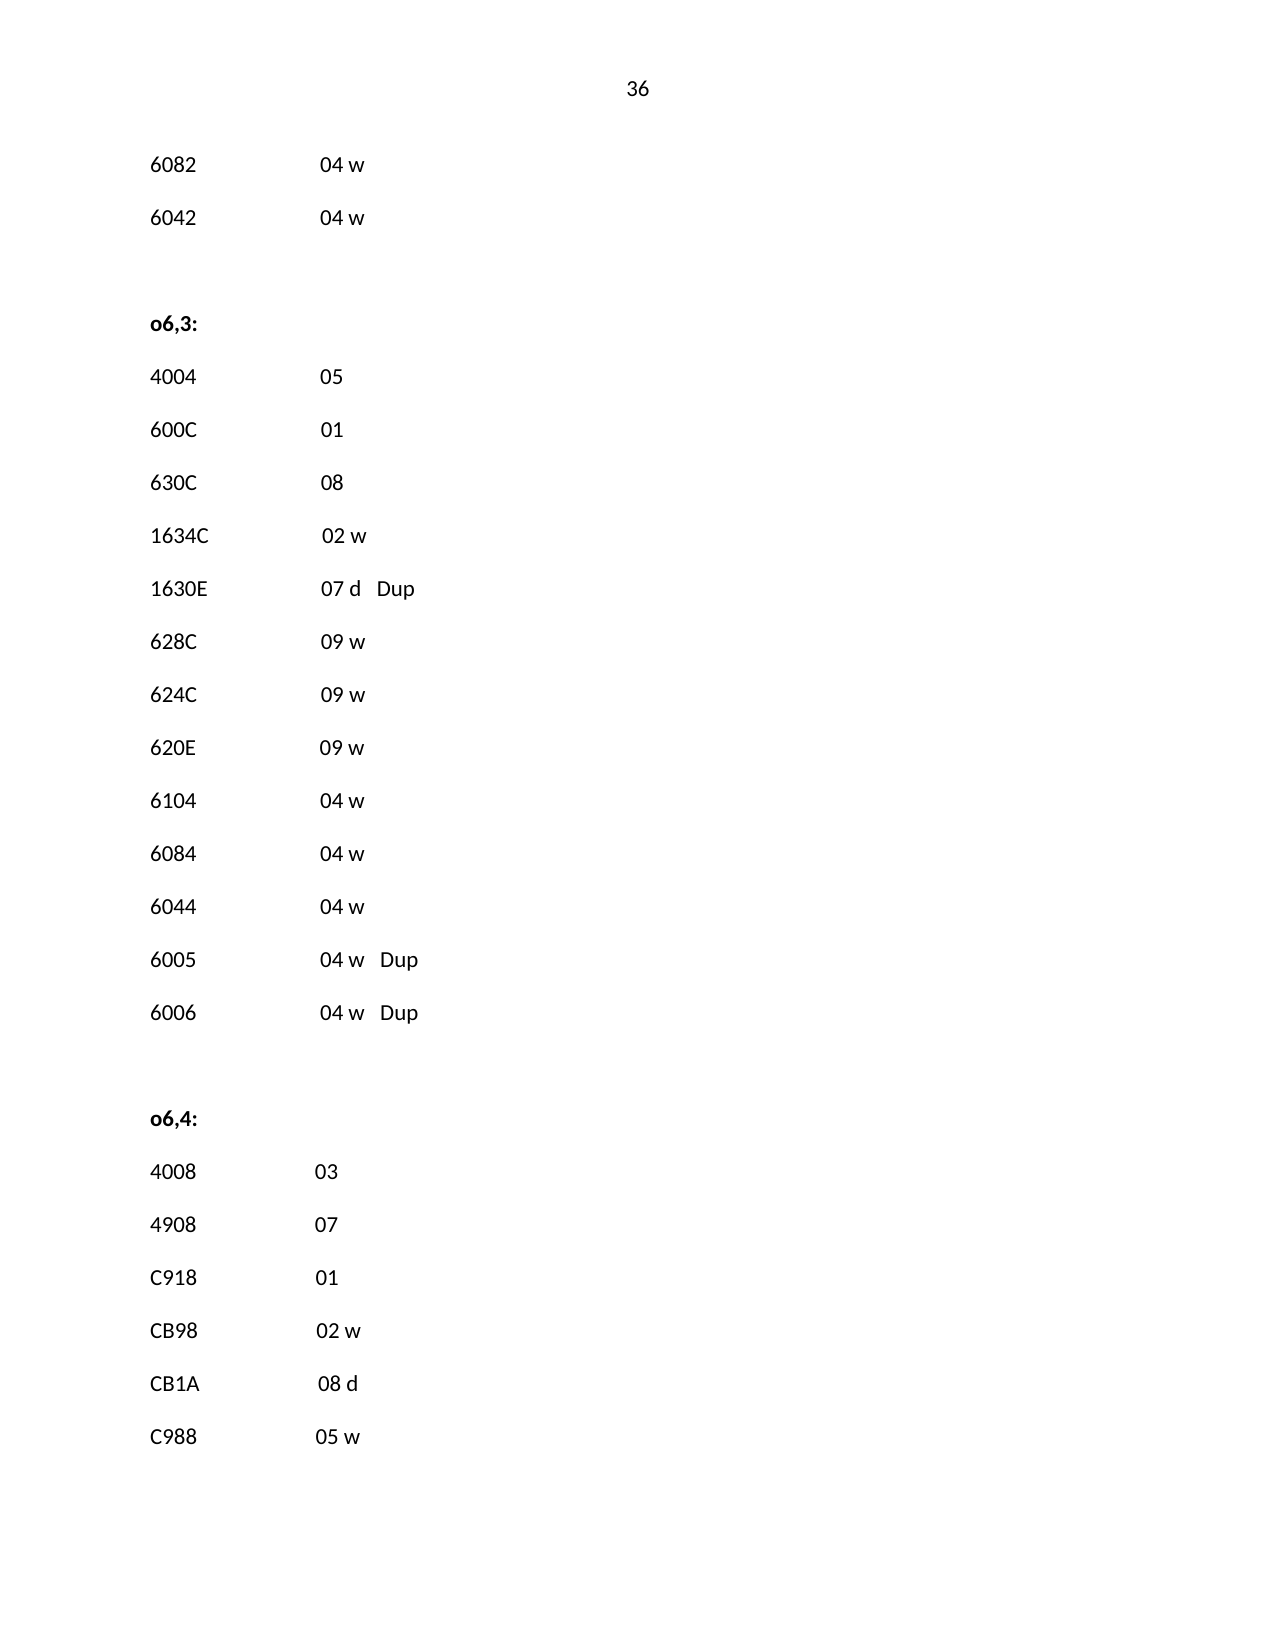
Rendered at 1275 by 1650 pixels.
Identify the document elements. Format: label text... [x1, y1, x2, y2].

text 6042 04 w [150, 203, 1125, 231]
text CB98 02 w [150, 1316, 1125, 1344]
text 6044 04 w [150, 892, 1125, 920]
text 6006 04 w Dup [150, 998, 1125, 1026]
text 4004 05 [150, 362, 1125, 390]
text 1634C 02 w [150, 521, 1125, 549]
text 628C 09 w [150, 627, 1125, 655]
text 1630E 07 d Dup [150, 574, 1125, 602]
text o6,3: [150, 309, 1125, 337]
text 630C 08 [150, 468, 1125, 496]
text C918 01 [150, 1263, 1125, 1291]
text 4908 07 [150, 1210, 1125, 1238]
text 4008 03 [150, 1157, 1125, 1185]
text 620E 09 w [150, 733, 1125, 761]
text 6104 04 w [150, 786, 1125, 814]
text 6084 04 w [150, 839, 1125, 867]
text 6005 04 w Dup [150, 945, 1125, 973]
text o6,4: [150, 1104, 1125, 1132]
text C988 05 w [150, 1422, 1125, 1451]
text 600C 01 [150, 415, 1125, 443]
text CB1A 08 d [150, 1369, 1125, 1397]
text 6082 04 w [150, 150, 1125, 178]
text 624C 09 w [150, 680, 1125, 708]
